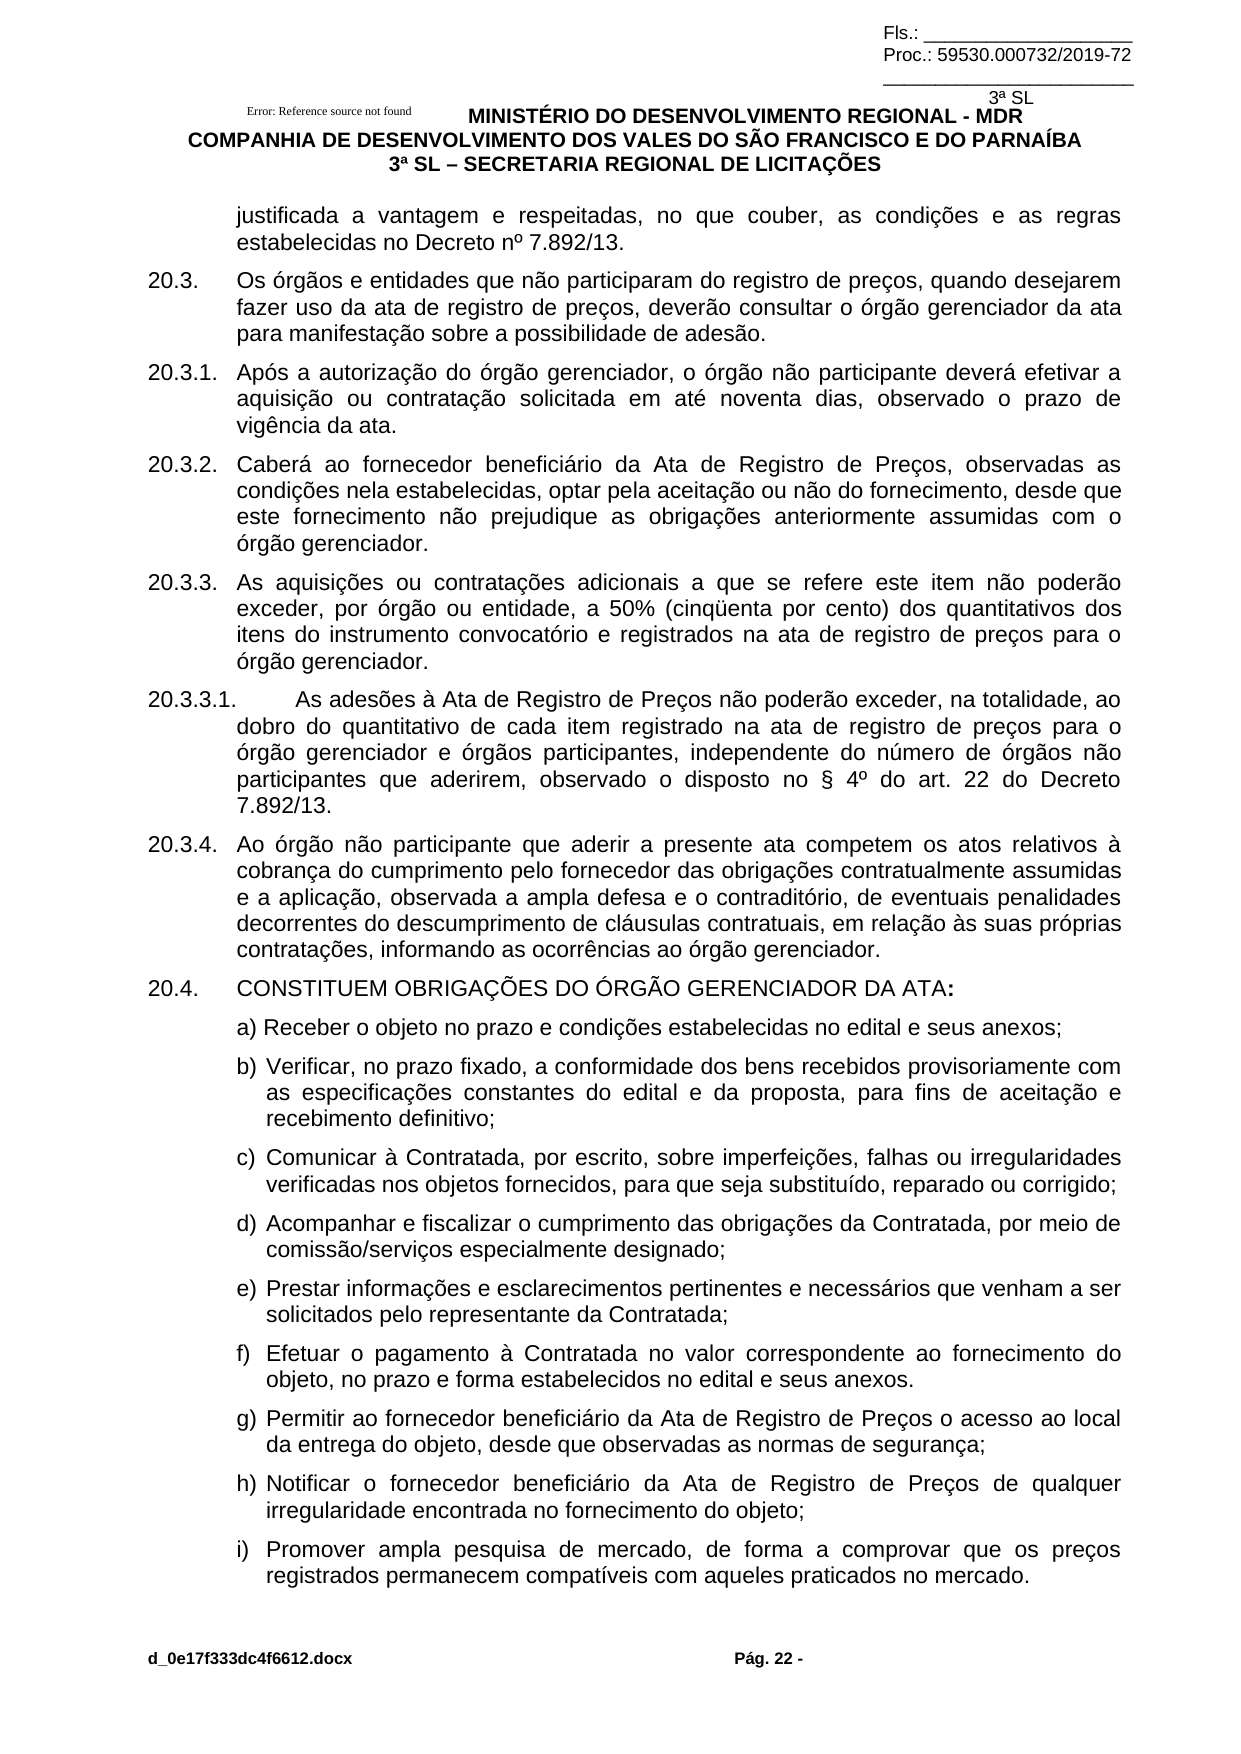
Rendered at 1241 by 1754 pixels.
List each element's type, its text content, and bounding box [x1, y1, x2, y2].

list CONSTITUEM OBRIGAÇÕES DO ÓRGÃO GERENCIADOR DA ATA: [148, 975, 1122, 1001]
list Após a autorização do órgão gerenciador, o órgão não participante deverá efetivar a aquisição ou contratação solicitada em até noventa dias, observado o prazo de vigência da ata. [148, 359, 1122, 438]
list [148, 202, 1122, 255]
text i) Promover ampla pesquisa de mercado, de forma a comprovar que os preços registrados permanecem compatíveis com aqueles praticados no mercado. [236, 1536, 1122, 1588]
text a) Receber o objeto no prazo e condições estabelecidas no edital e seus anexos; [236, 1014, 1122, 1040]
text h) Notificar o fornecedor beneficiário da Ata de Registro de Preços de qualquer irregularidade encontrada no fornecimento do objeto; [236, 1470, 1122, 1523]
text f) Efetuar o pagamento à Contratada no valor correspondente ao fornecimento do objeto, no prazo e forma estabelecidos no edital e seus anexos. [236, 1340, 1122, 1393]
text d) Acompanhar e fiscalizar o cumprimento das obrigações da Contratada, por meio de comissão/serviços especialmente designado; [236, 1209, 1122, 1262]
list Os órgãos e entidades que não participaram do registro de preços, quando desejarem fazer uso da ata de registro de preços, deverão consultar o órgão gerenciador da ata para manifestação sobre a possibilidade de adesão. [148, 267, 1122, 347]
list As adesões à Ata de Registro de Preços não poderão exceder, na totalidade, ao dobro do quantitativo de cada item registrado na ata de registro de preços para o órgão gerenciador e órgãos participantes, independente do número de órgãos não participantes que aderirem, observado o disposto no § 4º do art. 22 do Decreto 7.892/13. [148, 686, 1122, 818]
list As aquisições ou contratações adicionais a que se refere este item não poderão exceder, por órgão ou entidade, a 50% (cinqüenta por cento) dos quantitativos dos itens do instrumento convocatório e registrados na ata de registro de preços para o órgão gerenciador. [148, 568, 1122, 674]
text c) Comunicar à Contratada, por escrito, sobre imperfeições, falhas ou irregularidades verificadas nos objetos fornecidos, para que seja substituído, reparado ou corrigido; [236, 1144, 1122, 1197]
list Ao órgão não participante que aderir a presente ata competem os atos relativos à cobrança do cumprimento pelo fornecedor das obrigações contratualmente assumidas e a aplicação, observada a ampla defesa e o contraditório, de eventuais penalidades decorrentes do descumprimento de cláusulas contratuais, em relação às suas próprias contratações, informando as ocorrências ao órgão gerenciador. [148, 831, 1122, 962]
text b) Verificar, no prazo fixado, a conformidade dos bens recebidos provisoriamente com as especificações constantes do edital e da proposta, para fins de aceitação e recebimento definitivo; [236, 1053, 1122, 1132]
list Caberá ao fornecedor beneficiário da Ata de Registro de Preços, observadas as condições nela estabelecidas, optar pela aceitação ou não do fornecimento, desde que este fornecimento não prejudique as obrigações anteriormente assumidas com o órgão gerenciador. [148, 451, 1122, 556]
text e) Prestar informações e esclarecimentos pertinentes e necessários que venham a ser solicitados pelo representante da Contratada; [236, 1275, 1122, 1327]
text g) Permitir ao fornecedor beneficiário da Ata de Registro de Preços o acesso ao local da entrega do objeto, desde que observadas as normas de segurança; [236, 1405, 1122, 1458]
